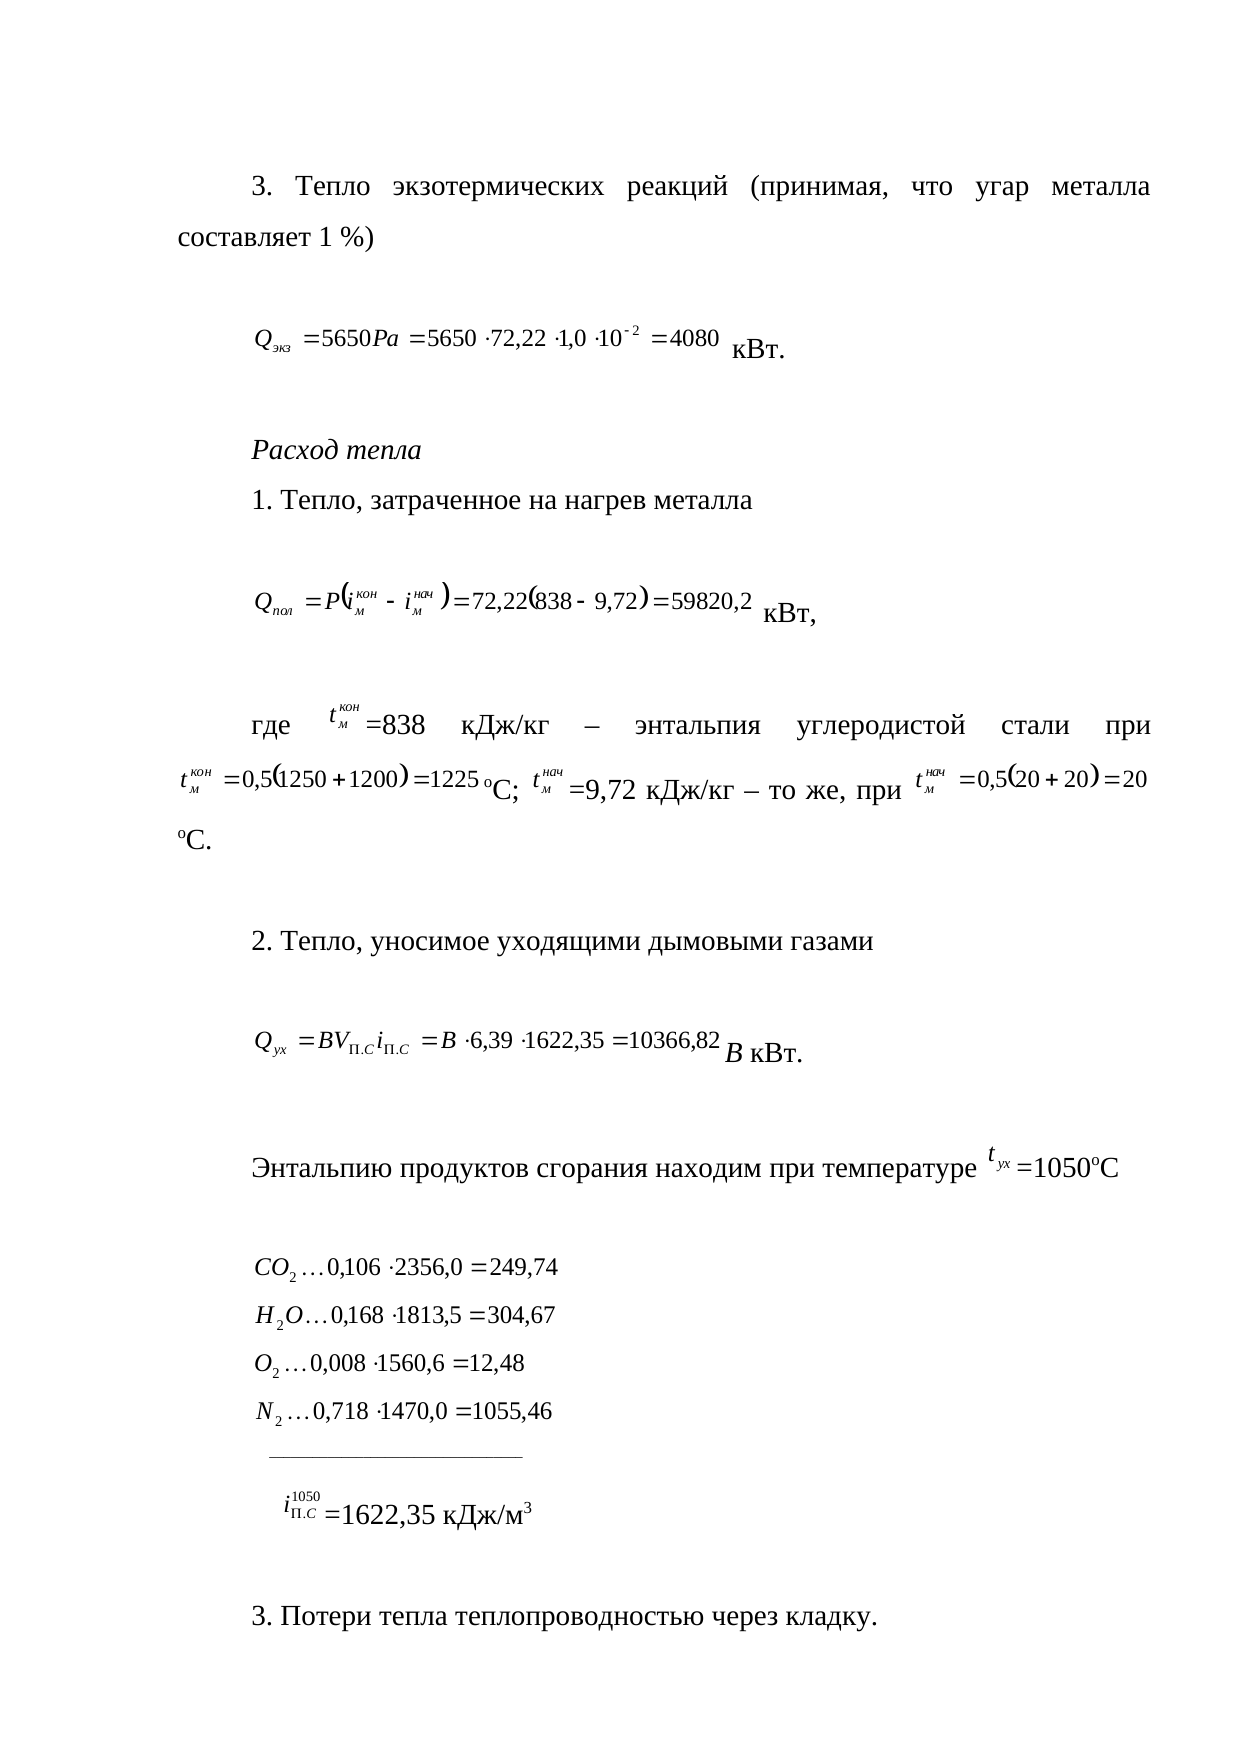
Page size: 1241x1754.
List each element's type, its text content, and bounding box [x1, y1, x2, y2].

text кВт, [177, 583, 1152, 628]
text ___________________________________ [177, 1442, 1152, 1471]
text 1. Тепло, затраченное на нагрев металла [177, 482, 1152, 516]
text где =838 кДж/кг – энтальпия углеродистой стали при оС; =9,72 кДж/кг – то же, при оС. [177, 695, 1152, 856]
text В кВт. [177, 1024, 1152, 1069]
text Энтальпию продуктов сгорания находим при температуре =1050оС [177, 1136, 1152, 1183]
text Расход тепла [177, 432, 1152, 465]
text кВт. [177, 319, 1152, 365]
text 3. Потери тепла теплопроводностью через кладку. [177, 1598, 1152, 1632]
text =1622,35 кДж/м3 [177, 1486, 1152, 1531]
text 2. Тепло, уносимое уходящими дымовыми газами [177, 923, 1152, 957]
text 3. Тепло экзотермических реакций (принимая, что угар металла составляет 1 %) [177, 168, 1152, 252]
